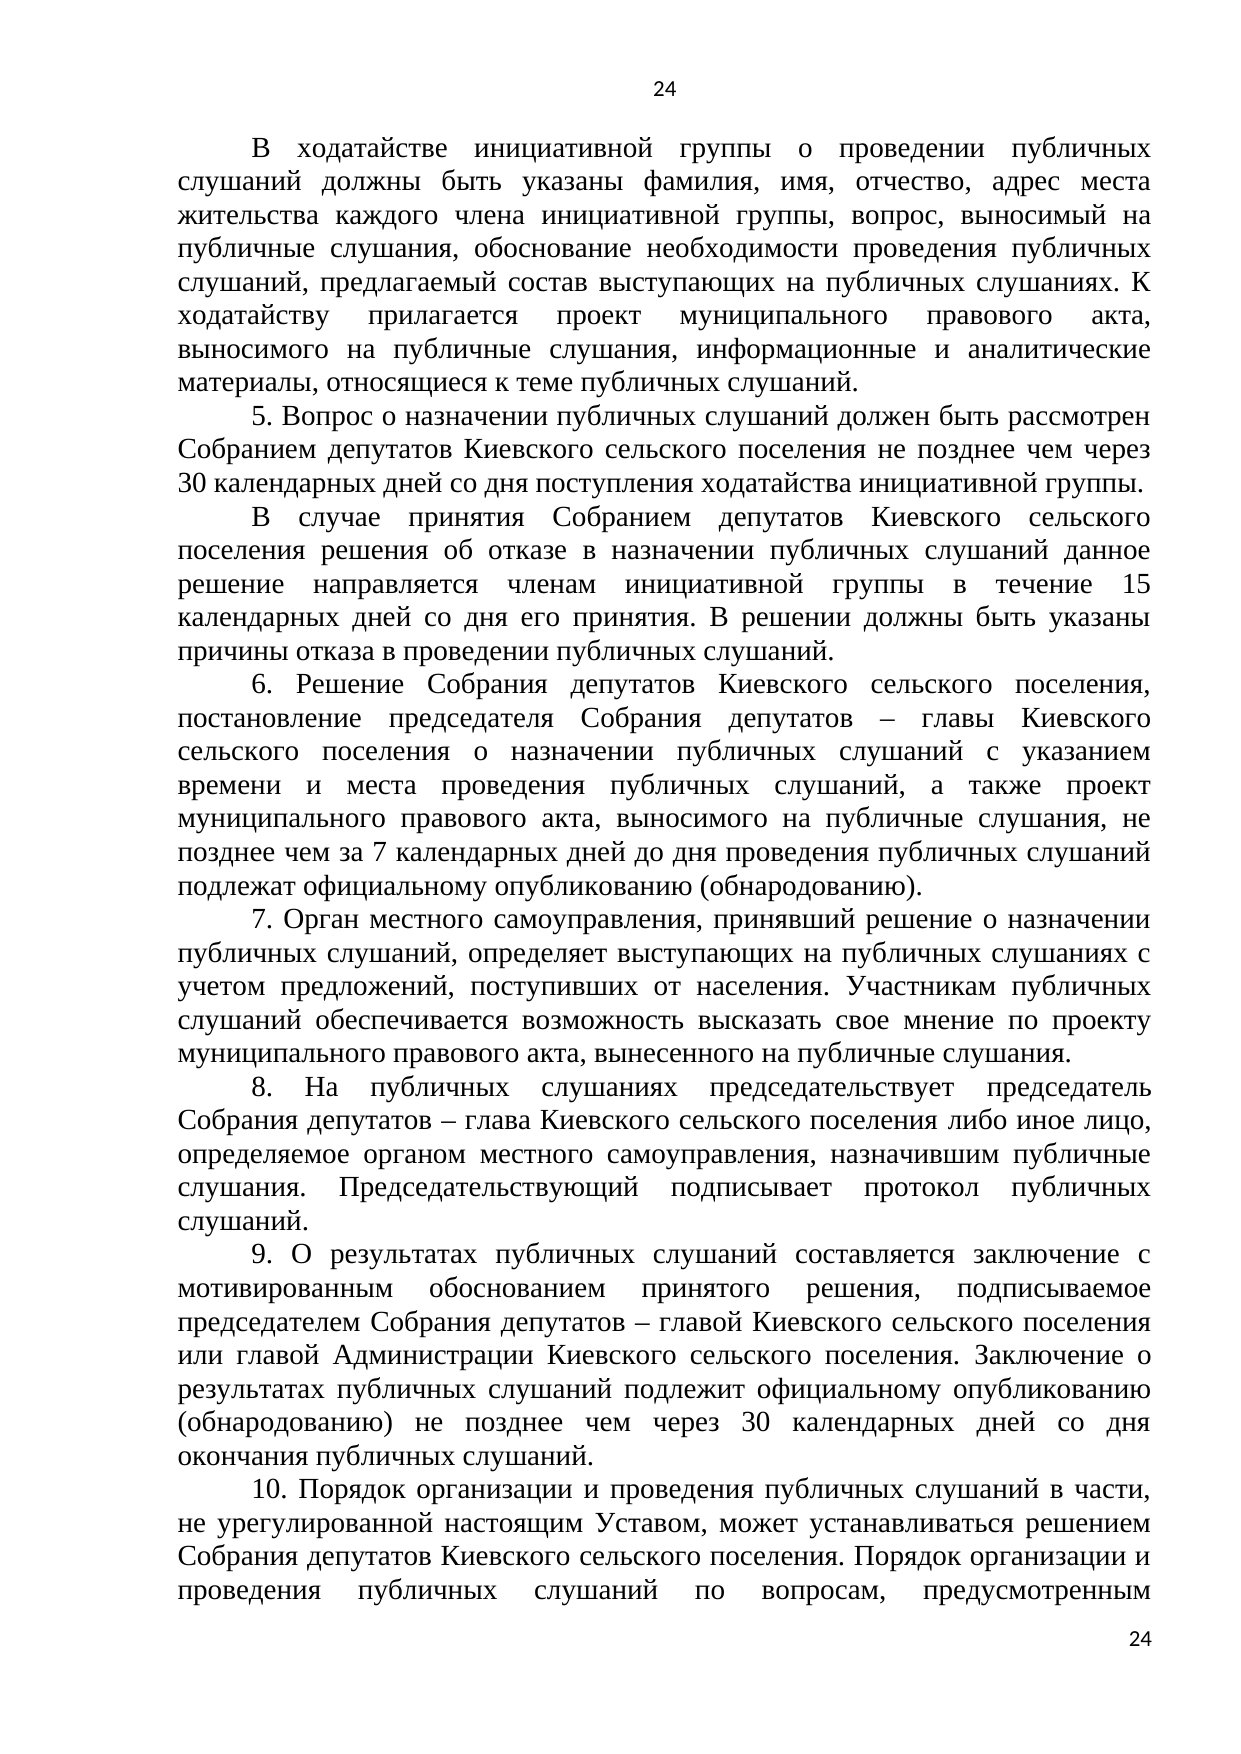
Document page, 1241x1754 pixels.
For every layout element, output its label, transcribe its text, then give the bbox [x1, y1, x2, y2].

text 5. Вопрос о назначении публичных слушаний должен быть рассмотрен Собранием депутатов Киевского сельского поселения не позднее чем через 30 календарных дней со дня поступления ходатайства инициативной группы. [177, 398, 1152, 499]
text В ходатайстве инициативной группы о проведении публичных слушаний должны быть указаны фамилия, имя, отчество, адрес места жительства каждого члена инициативной группы, вопрос, выносимый на публичные слушания, обоснование необходимости проведения публичных слушаний, предлагаемый состав выступающих на публичных слушаниях. К ходатайству прилагается проект муниципального правового акта, выносимого на публичные слушания, информационные и аналитические материалы, относящиеся к теме публичных слушаний. [177, 130, 1152, 398]
text В случае принятия Собранием депутатов Киевского сельского поселения решения об отказе в назначении публичных слушаний данное решение направляется членам инициативной группы в течение 15 календарных дней со дня его принятия. В решении должны быть указаны причины отказа в проведении публичных слушаний. [177, 499, 1152, 666]
text 7. Орган местного самоуправления, принявший решение о назначении публичных слушаний, определяет выступающих на публичных слушаниях с учетом предложений, поступивших от населения. Участникам публичных слушаний обеспечивается возможность высказать свое мнение по проекту муниципального правового акта, вынесенного на публичные слушания. [177, 901, 1152, 1069]
text 8. На публичных слушаниях председательствует председатель Собрания депутатов – глава Киевского сельского поселения либо иное лицо, определяемое органом местного самоуправления, назначившим публичные слушания. Председательствующий подписывает протокол публичных слушаний. [177, 1069, 1152, 1237]
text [177, 1471, 1152, 1606]
text 9. О результатах публичных слушаний составляется заключение с мотивированным обоснованием принятого решения, подписываемое председателем Собрания депутатов – главой Киевского сельского поселения или главой Администрации Киевского сельского поселения. Заключение о результатах публичных слушаний подлежит официальному опубликованию (обнародованию) не позднее чем через 30 календарных дней со дня окончания публичных слушаний. [177, 1237, 1152, 1471]
text 6. Решение Собрания депутатов Киевского сельского поселения, постановление председателя Собрания депутатов – главы Киевского сельского поселения о назначении публичных слушаний с указанием времени и места проведения публичных слушаний, а также проект муниципального правового акта, выносимого на публичные слушания, не позднее чем за 7 календарных дней до дня проведения публичных слушаний подлежат официальному опубликованию (обнародованию). [177, 666, 1152, 901]
